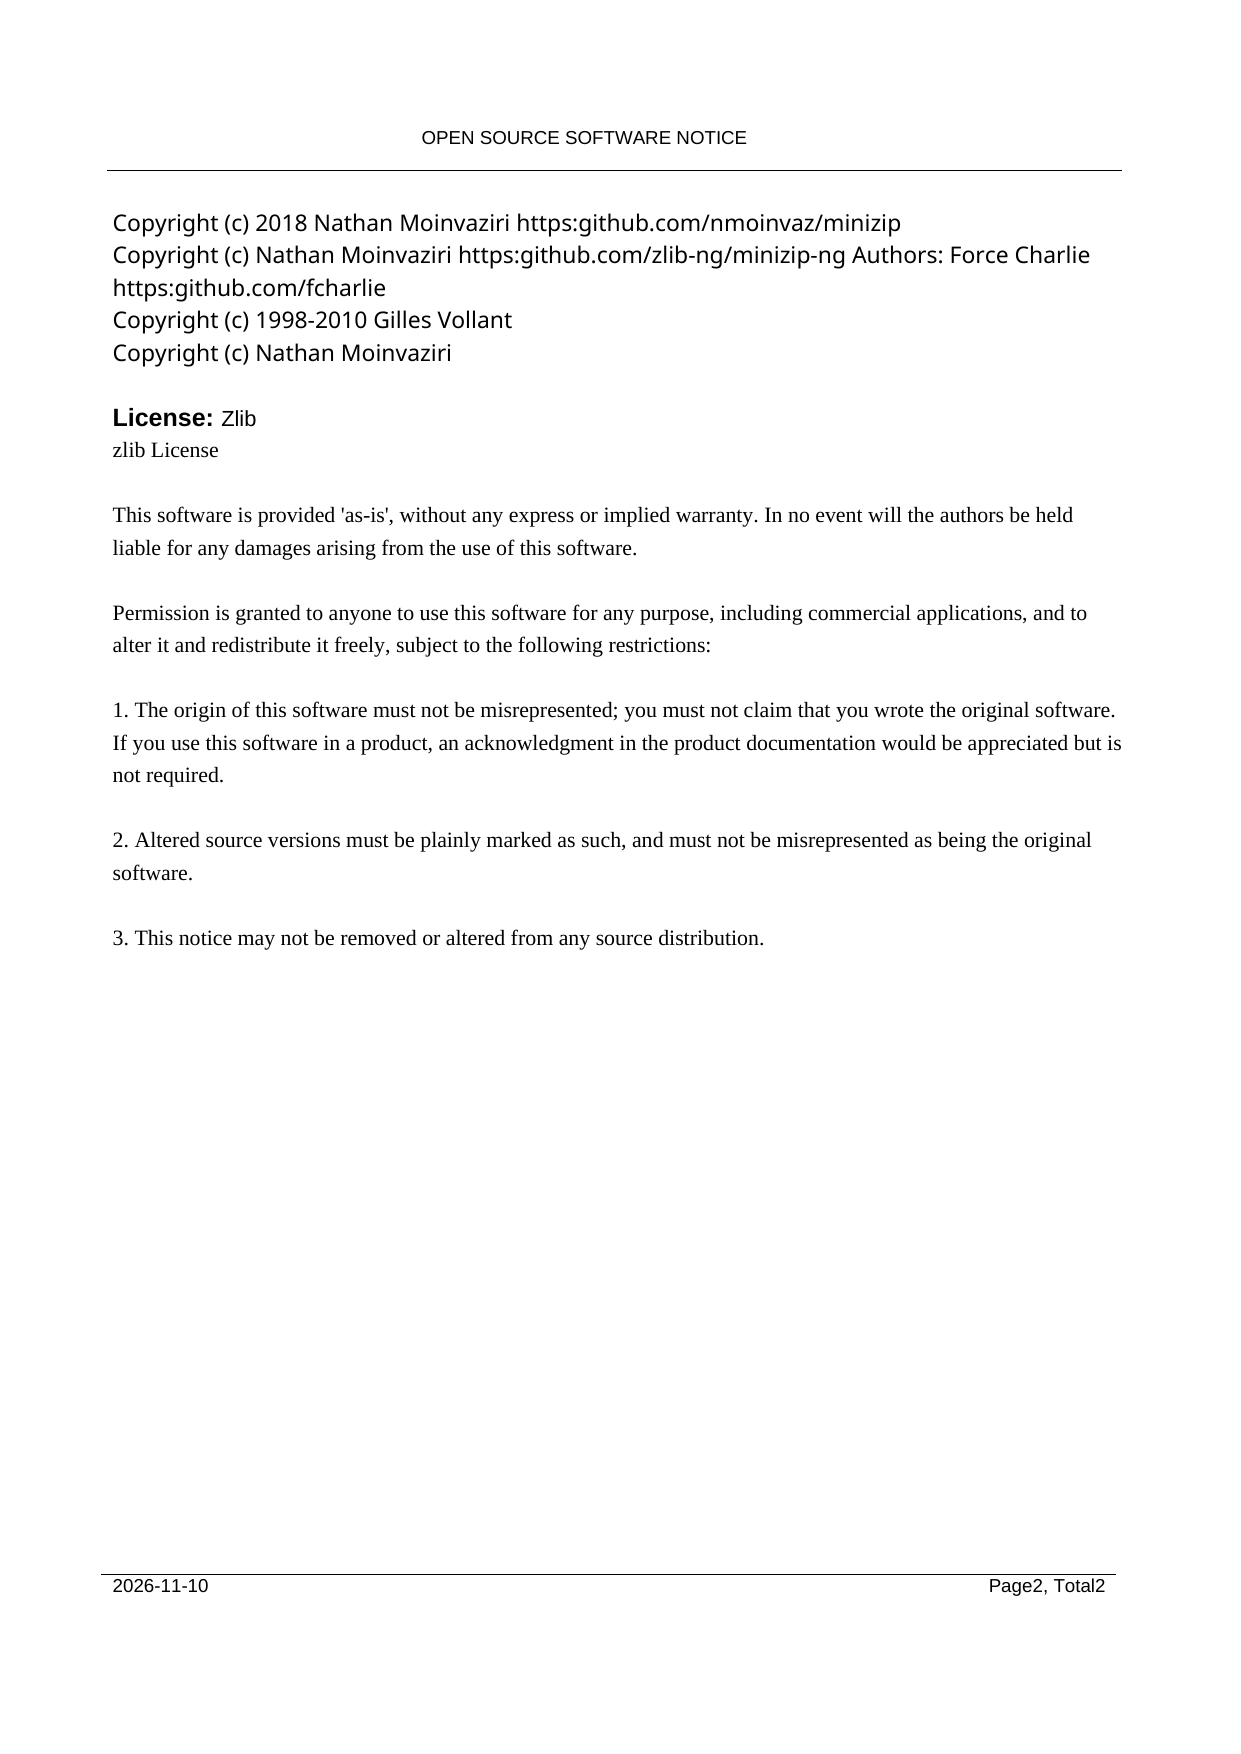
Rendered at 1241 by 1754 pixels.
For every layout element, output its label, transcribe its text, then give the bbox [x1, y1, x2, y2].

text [112, 206, 1128, 401]
text zlib License This software is provided 'as-is', without any express or implied warranty. In no event will the authors be held liable for any damages arising from the use of this software. Permission is granted to anyone to use this software for any purpose, including commercial applications, and to alter it and redistribute it freely, subject to the following restrictions: 1. The origin of this software must not be misrepresented; you must not claim that you wrote the original software. If you use this software in a product, an acknowledgment in the product documentation would be appreciated but is not required. 2. Altered source versions must be plainly marked as such, and must not be misrepresented as being the original software. 3. This notice may not be removed or altered from any source distribution. [112, 434, 1128, 986]
text License: Zlib [112, 401, 1128, 434]
